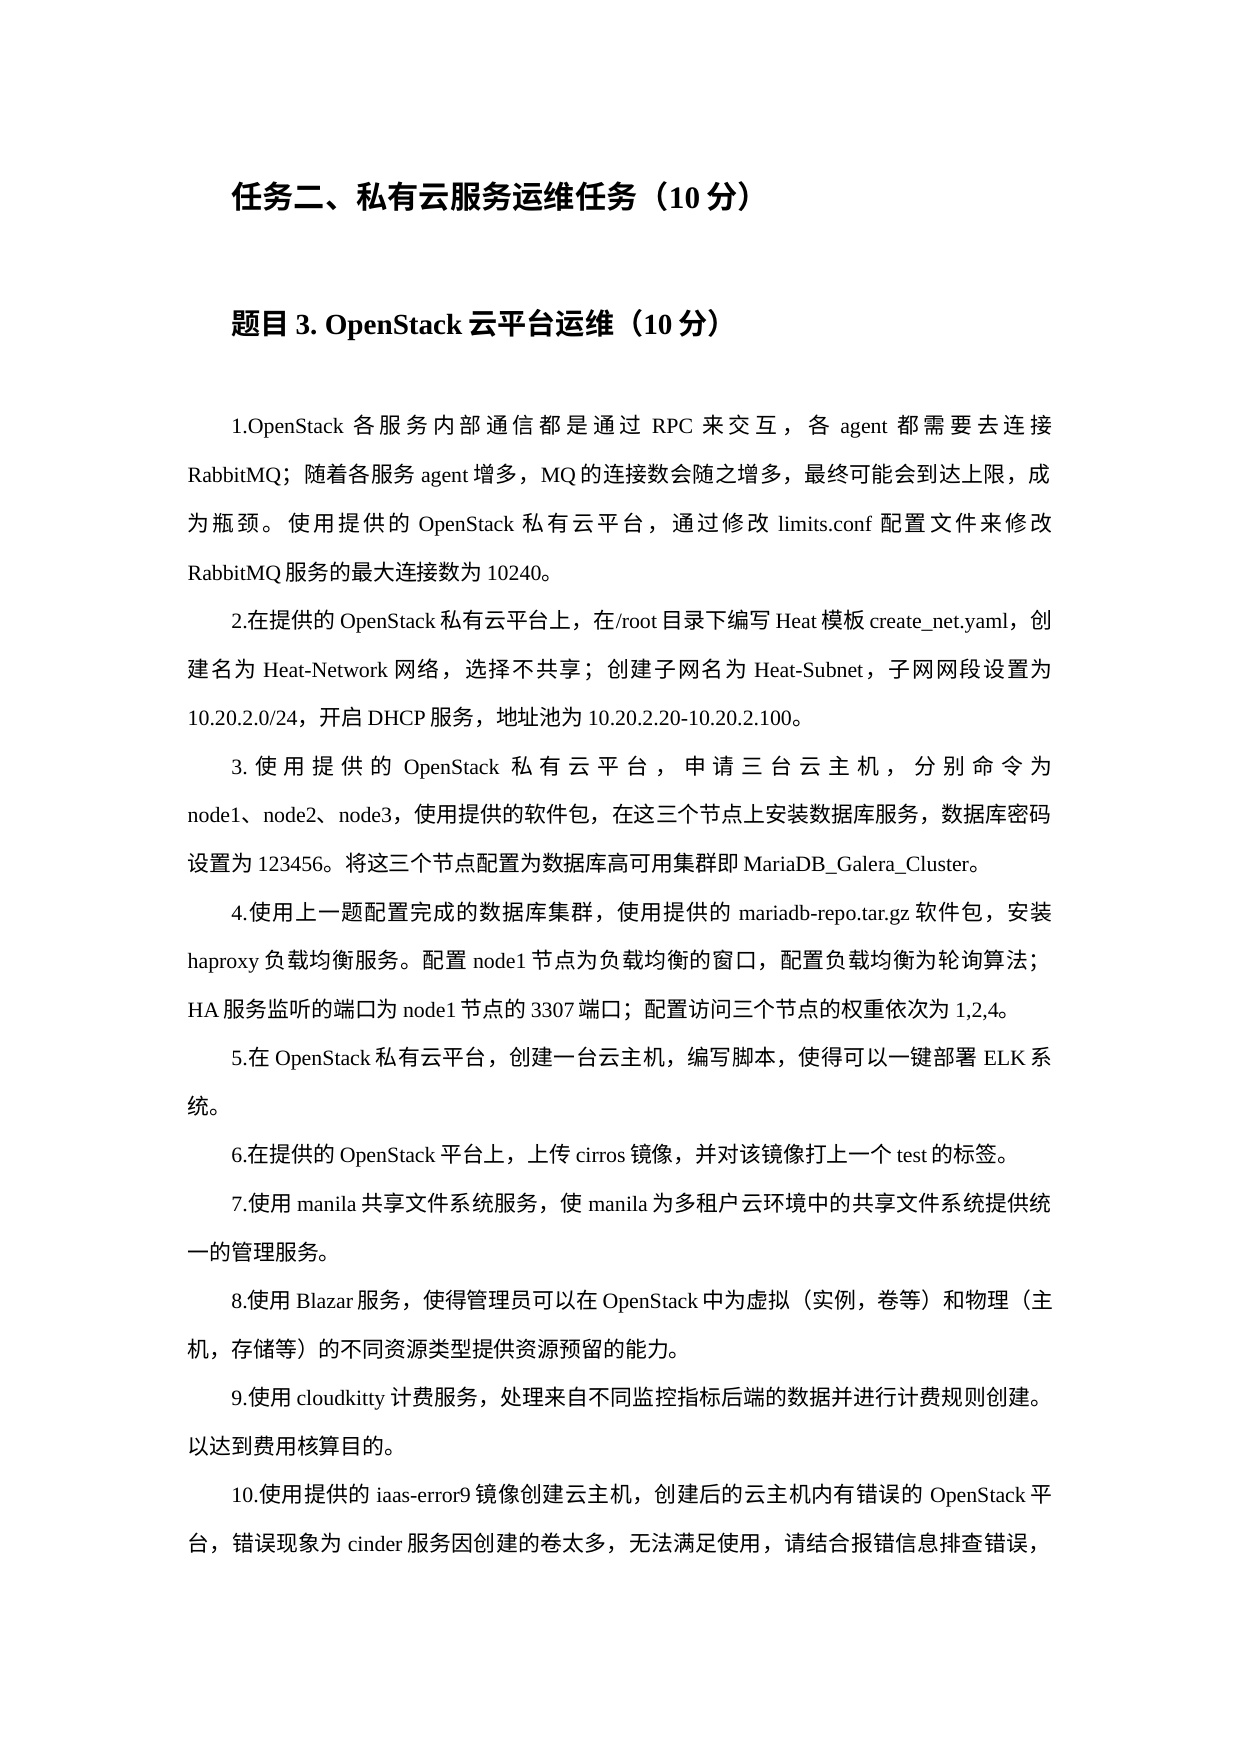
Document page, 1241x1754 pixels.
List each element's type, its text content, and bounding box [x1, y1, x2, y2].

text 3.使用提供的OpenStack私有云平台，申请三台云主机，分别命令为node1、node2、node3，使用提供的软件包，在这三个节点上安装数据库服务，数据库密码设置为123456。将这三个节点配置为数据库高可用集群即MariaDB_Galera_Cluster。 [187, 748, 1053, 878]
text 2.在提供的OpenStack私有云平台上，在/root目录下编写Heat模板create_net.yaml，创建名为Heat-Network网络，选择不共享；创建子网名为Heat-Subnet，子网网段设置为10.20.2.0/24，开启DHCP服务，地址池为10.20.2.20-10.20.2.100。 [187, 602, 1053, 732]
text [187, 1477, 1053, 1558]
subtitle 任务二、私有云服务运维任务（10分） [187, 162, 1053, 227]
subtitle 题目3. OpenStack云平台运维（10分） [187, 289, 1053, 354]
text 5.在OpenStack私有云平台，创建一台云主机，编写脚本，使得可以一键部署ELK系统。 [187, 1040, 1053, 1121]
text 7.使用manila共享文件系统服务，使manila为多租户云环境中的共享文件系统提供统一的管理服务。 [187, 1185, 1053, 1267]
text 6.在提供的OpenStack平台上，上传cirros镜像，并对该镜像打上一个test的标签。 [187, 1137, 1053, 1169]
text 4.使用上一题配置完成的数据库集群，使用提供的mariadb-repo.tar.gz软件包，安装haproxy负载均衡服务。配置node1节点为负载均衡的窗口，配置负载均衡为轮询算法；HA服务监听的端口为node1节点的3307端口；配置访问三个节点的权重依次为1,2,4。 [187, 894, 1053, 1024]
text 1.OpenStack各服务内部通信都是通过RPC来交互，各agent都需要去连接RabbitMQ；随着各服务agent增多，MQ的连接数会随之增多，最终可能会到达上限，成为瓶颈。使用提供的OpenStack私有云平台，通过修改limits.conf配置文件来修改RabbitMQ服务的最大连接数为10240。 [187, 408, 1053, 587]
text 9.使用cloudkitty计费服务，处理来自不同监控指标后端的数据并进行计费规则创建。以达到费用核算目的。 [187, 1379, 1053, 1461]
text 8.使用Blazar服务，使得管理员可以在OpenStack中为虚拟（实例，卷等）和物理（主机，存储等）的不同资源类型提供资源预留的能力。 [187, 1282, 1053, 1364]
